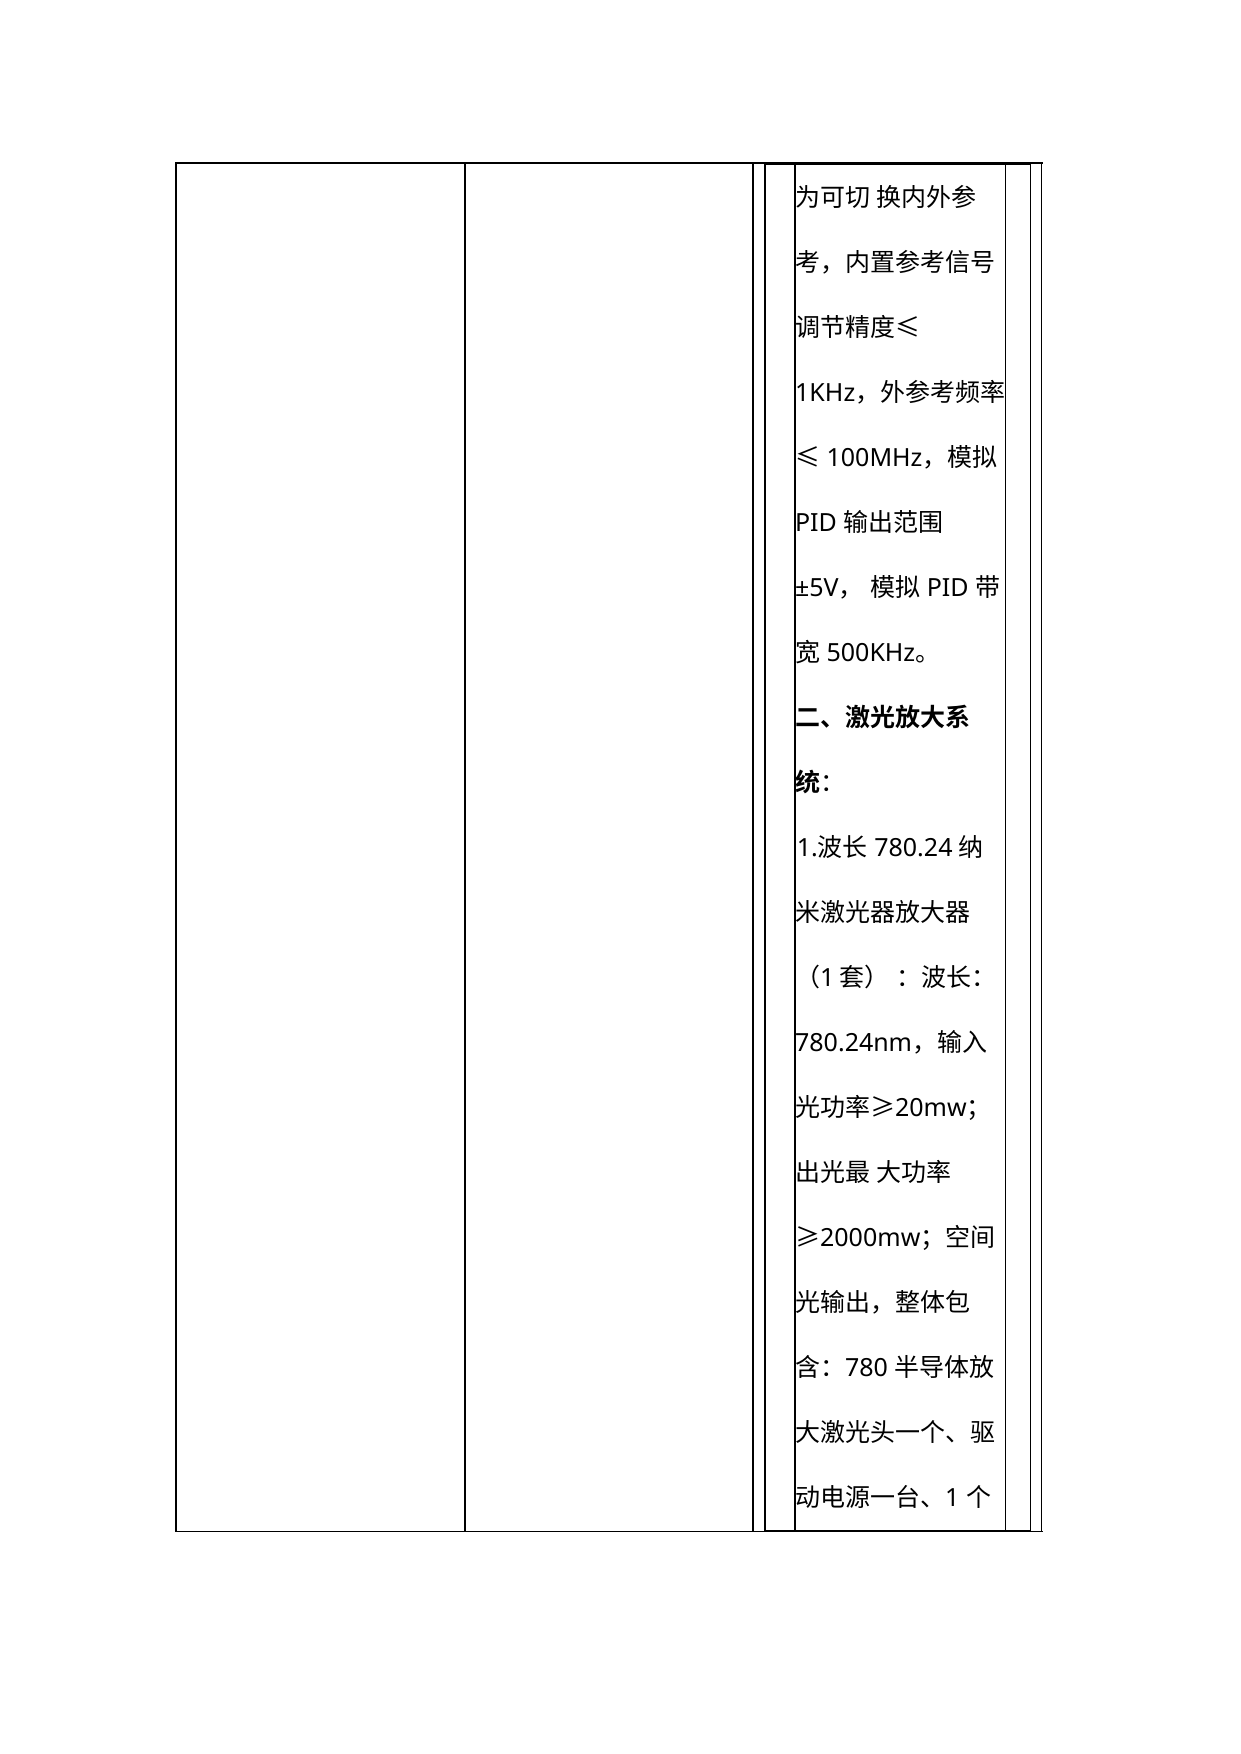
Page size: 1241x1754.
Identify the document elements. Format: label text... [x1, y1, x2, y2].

table_cell [766, 165, 794, 1530]
table_cell [1031, 164, 1041, 1531]
table_cell 1 [177, 164, 464, 1531]
table_cell [754, 164, 764, 1531]
table_cell [1006, 165, 1030, 1530]
table_cell [796, 165, 1005, 1530]
table_cell [466, 164, 752, 1531]
